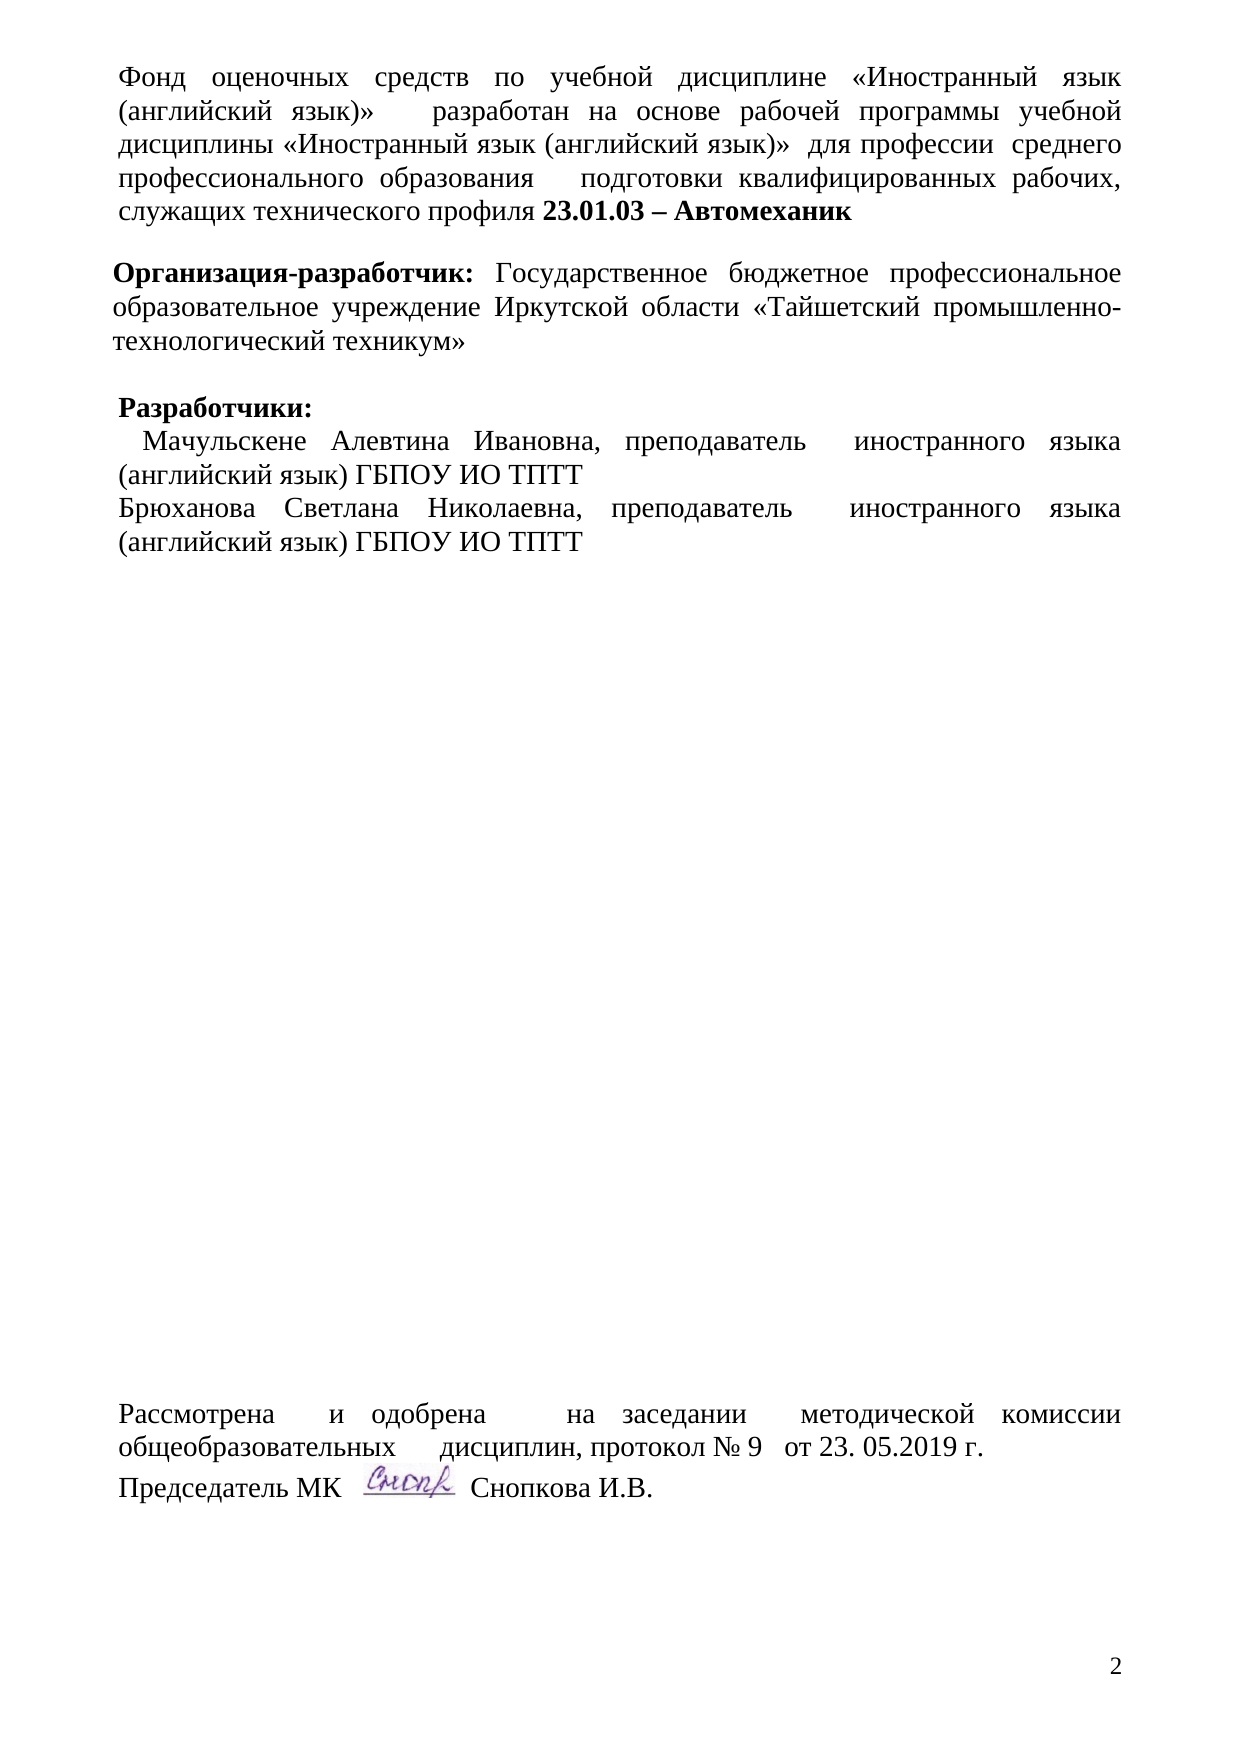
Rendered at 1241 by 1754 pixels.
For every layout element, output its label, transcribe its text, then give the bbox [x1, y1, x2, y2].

text Рассмотрена и одобрена на заседании методической комиссии общеобразовательных дисциплин, протокол № 9 от 23. 05.2019 г. [118, 1396, 1122, 1463]
text Председатель МК Снопкова И.В. [118, 1463, 1122, 1504]
text Мачульскене Алевтина Ивановна, преподаватель иностранного языка (английский язык) ГБПОУ ИО ТПТТ [118, 423, 1122, 490]
picture [363, 1463, 456, 1498]
text Разработчики: [118, 390, 1122, 423]
text Фонд оценочных средств по учебной дисциплине «Иностранный язык (английский язык)» разработан на основе рабочей программы учебной дисциплины «Иностранный язык (английский язык)» для профессии среднего профессионального образования подготовки квалифицированных рабочих, служащих технического профиля 23.01.03 – Автомеханик [118, 59, 1122, 227]
text Брюханова Светлана Николаевна, преподаватель иностранного языка (английский язык) ГБПОУ ИО ТПТТ [118, 490, 1122, 557]
text Организация-разработчик: Государственное бюджетное профессиональное образовательное учреждение Иркутской области «Тайшетский промышленно-технологический техникум» [112, 256, 1122, 356]
